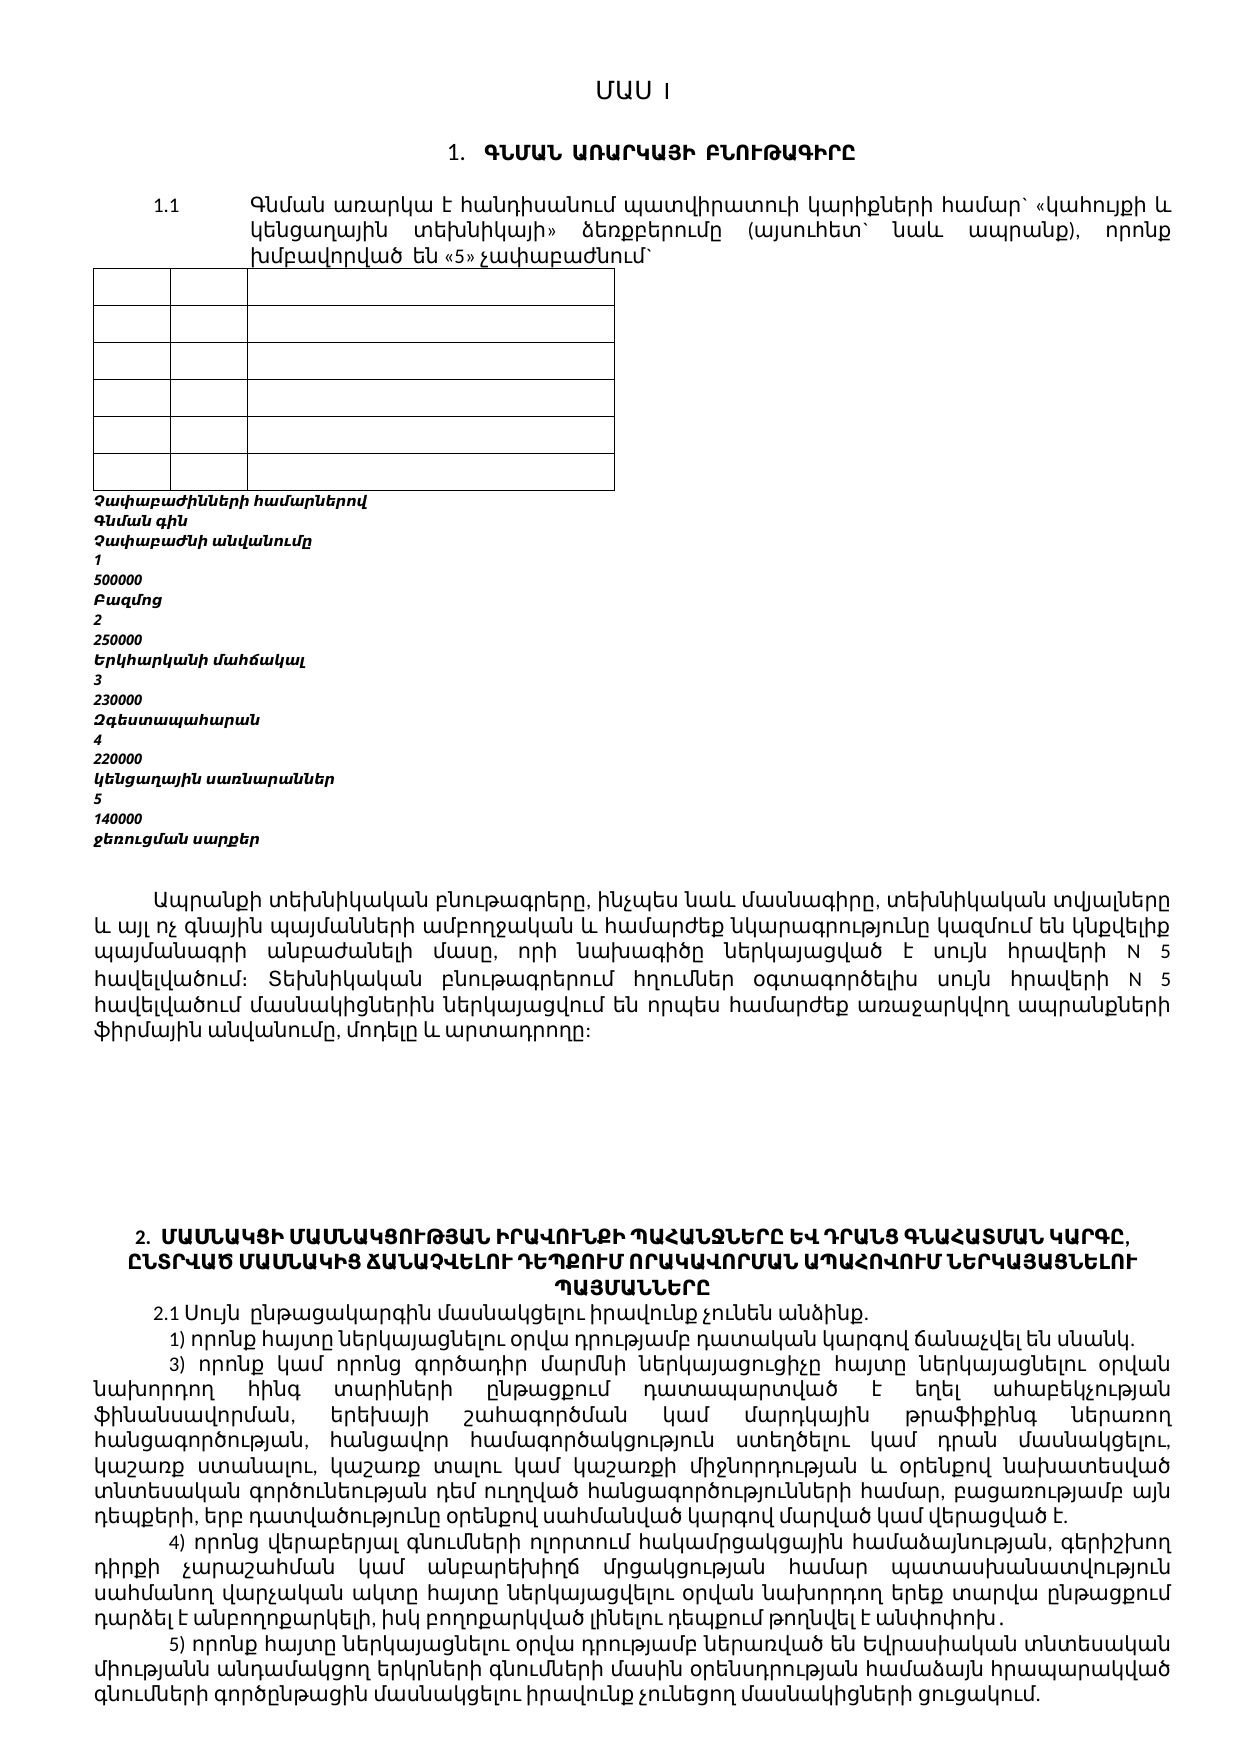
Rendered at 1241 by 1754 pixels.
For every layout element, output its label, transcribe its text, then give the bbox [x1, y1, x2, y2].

text 1) որոնք հայտը ներկայացնելու օրվա դրությամբ դատական կարգով ճանաչվել են սնանկ. [94, 1326, 1171, 1351]
text ՄԱՍ I [94, 75, 1171, 106]
text 3) որոնք կամ որոնց գործադիր մարմնի ներկայացուցիչը հայտը ներկայացնելու օրվան նախորդող հինգ տարիների ընթացքում դատապարտված է եղել ահաբեկչության ֆինանսավորման, երեխայի շահագործման կամ մարդկային թրաֆիքինգ ներառող հանցագործության, հանցավոր համագործակցություն ստեղծելու կամ դրան մասնակցելու, կաշառք ստանալու, կաշառք տալու կամ կաշառքի միջնորդության և օրենքով նախատեսված տնտեսական գործունեության դեմ ուղղված հանցագործությունների համար, բացառությամբ այն դեպքերի, երբ դատվածությունը օրենքով սահմանված կարգով մարված կամ վերացված է. [94, 1351, 1171, 1529]
text Ապրանքի տեխնիկական բնութագրերը, ինչպես նաև մասնագիրը, տեխնիկական տվյալները և այլ ոչ գնային պայմանների ամբողջական և համարժեք նկարագրությունը կազմում են կնքվելիք պայմանագրի անբաժանելի մասը, որի նախագիծը ներկայացված է սույն հրավերի N 5 հավելվածում։ Տեխնիկական բնութագրերում հղումներ օգտագործելիս սույն հրավերի N 5 հավելվածում մասնակիցներին ներկայացվում են որպես համարժեք առաջարկվող ապրանքների ֆիրմային անվանումը, մոդելը և արտադրողը: [94, 888, 1171, 1043]
subtitle Գնման առարկա է հանդիսանում պատվիրատուի կարիքների համար` «կահույքի և կենցաղային տեխնիկայի» ձեռքբերումը (այսուհետ` նաև ապրանք), որոնք խմբավորված են «5» չափաբաժնում` [153, 192, 1171, 268]
text 2.1 Սույն ընթացակարգին մասնակցելու իրավունք չունեն անձինք. [94, 1300, 1171, 1326]
text 5) որոնք հայտը ներկայացնելու օրվա դրությամբ ներառված են Եվրասիական տնտեսական միությանն անդամակցող երկրների գնումների մասին օրենսդրության համաձայն հրապարակված գնումների գործընթացին մասնակցելու իրավունք չունեցող մասնակիցների ցուցակում. [94, 1631, 1171, 1707]
text 2. ՄԱՍՆԱԿՑԻ ՄԱՍՆԱԿՑՈՒԹՅԱՆ ԻՐԱՎՈՒՆՔԻ ՊԱՀԱՆՋՆԵՐԸ ԵՎ ԴՐԱՆՑ ԳՆԱՀԱՏՄԱՆ ԿԱՐԳԸ, ԸՆՏՐՎԱԾ ՄԱՍՆԱԿԻՑ ՃԱՆԱՉՎԵԼՈՒ ԴԵՊՔՈՒՄ ՈՐԱԿԱՎՈՐՄԱՆ ԱՊԱՀՈՎՈՒՄ ՆԵՐԿԱՅԱՑՆԵԼՈՒ ՊԱՅՄԱՆՆԵՐԸ [94, 1224, 1171, 1300]
text 4) որոնց վերաբերյալ գնումների ոլորտում հակամրցակցային համաձայնության, գերիշխող դիրքի չարաշահման կամ անբարեխիղճ մրցակցության համար պատասխանատվություն սահմանող վարչական ակտը հայտը ներկայացվելու օրվան նախորդող երեք տարվա ընթացքում դարձել է անբողոքարկելի, իսկ բողոքարկված լինելու դեպքում թողնվել է անփոփոխ․ [94, 1529, 1171, 1631]
list ԳՆՄԱՆ ԱՌԱՐԿԱՅԻ ԲՆՈՒԹԱԳԻՐԸ [131, 136, 1171, 167]
